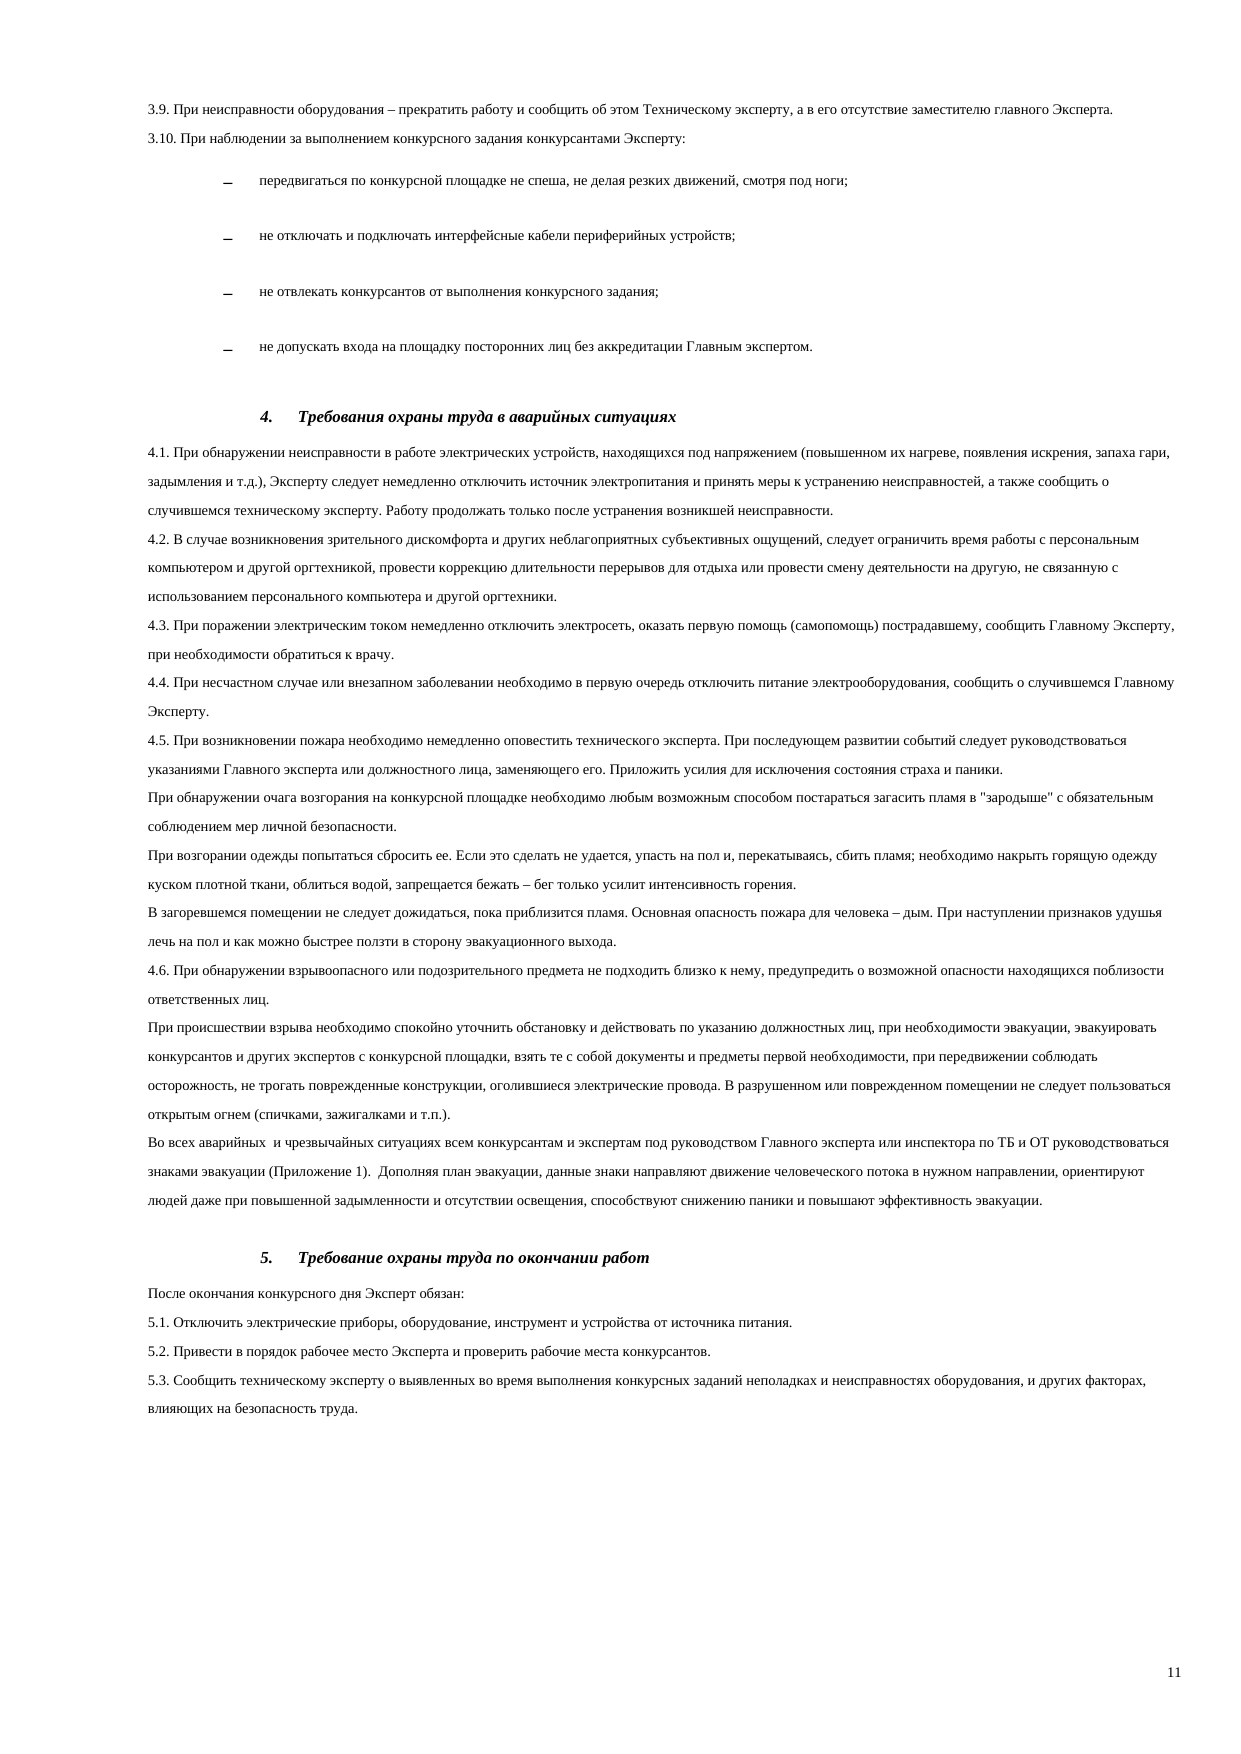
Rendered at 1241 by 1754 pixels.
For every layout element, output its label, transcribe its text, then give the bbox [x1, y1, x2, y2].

text После окончания конкурсного дня Эксперт обязан: [148, 1273, 1181, 1302]
list не допускать входа на площадку посторонних лиц без аккредитации Главным экспертом. [222, 312, 1181, 363]
text 3.9. При неисправности оборудования – прекратить работу и сообщить об этом Техническому эксперту, а в его отсутствие заместителю главного Эксперта. [148, 89, 1181, 117]
text При обнаружении очага возгорания на конкурсной площадке необходимо любым возможным способом постараться загасить пламя в "зародыше" с обязательным соблюдением мер личной безопасности. [148, 777, 1181, 835]
list не отключать и подключать интерфейсные кабели периферийных устройств; [222, 201, 1181, 253]
text 4.1. При обнаружении неисправности в работе электрических устройств, находящихся под напряжением (повышенном их нагреве, появления искрения, запаха гари, задымления и т.д.), Эксперту следует немедленно отключить источник электропитания и принять меры к устранению неисправностей, а также сообщить о случившемся техническому эксперту. Работу продолжать только после устранения возникшей неисправности. [148, 432, 1181, 518]
text 5.1. Отключить электрические приборы, оборудование, инструмент и устройства от источника питания. [148, 1302, 1181, 1331]
subtitle Требования охраны труда в аварийных ситуациях [260, 392, 1181, 426]
text 5.3. Сообщить техническому эксперту о выявленных во время выполнения конкурсных заданий неполадках и неисправностях оборудования, и других факторах, влияющих на безопасность труда. [148, 1359, 1181, 1417]
text Во всех аварийных и чрезвычайных ситуациях всем конкурсантам и экспертам под руководством Главного эксперта или инспектора по ТБ и ОТ руководствоваться знаками эвакуации (Приложение 1). Дополняя план эвакуации, данные знаки направляют движение человеческого потока в нужном направлении, ориентируют людей даже при повышенной задымленности и отсутствии освещения, способствуют снижению паники и повышают эффективность эвакуации. [148, 1122, 1181, 1208]
text 4.2. В случае возникновения зрительного дискомфорта и других неблагоприятных субъективных ощущений, следует ограничить время работы с персональным компьютером и другой оргтехникой, провести коррекцию длительности перерывов для отдыха или провести смену деятельности на другую, не связанную с использованием персонального компьютера и другой оргтехники. [148, 518, 1181, 605]
text 4.6. При обнаружении взрывоопасного или подозрительного предмета не подходить близко к нему, предупредить о возможной опасности находящихся поблизости ответственных лиц. [148, 950, 1181, 1007]
text 4.4. При несчастном случае или внезапном заболевании необходимо в первую очередь отключить питание электрооборудования, сообщить о случившемся Главному Эксперту. [148, 662, 1181, 720]
text 4.5. При возникновении пожара необходимо немедленно оповестить технического эксперта. При последующем развитии событий следует руководствоваться указаниями Главного эксперта или должностного лица, заменяющего его. Приложить усилия для исключения состояния страха и паники. [148, 720, 1181, 777]
text При происшествии взрыва необходимо спокойно уточнить обстановку и действовать по указанию должностных лиц, при необходимости эвакуации, эвакуировать конкурсантов и других экспертов с конкурсной площадки, взять те с собой документы и предметы первой необходимости, при передвижении соблюдать осторожность, не трогать поврежденные конструкции, оголившиеся электрические провода. В разрушенном или поврежденном помещении не следует пользоваться открытым огнем (спичками, зажигалками и т.п.). [148, 1007, 1181, 1122]
list передвигаться по конкурсной площадке не спеша, не делая резких движений, смотря под ноги; [222, 146, 1181, 197]
text При возгорании одежды попытаться сбросить ее. Если это сделать не удается, упасть на пол и, перекатываясь, сбить пламя; необходимо накрыть горящую одежду куском плотной ткани, облиться водой, запрещается бежать – бег только усилит интенсивность горения. [148, 835, 1181, 892]
list не отвлекать конкурсантов от выполнения конкурсного задания; [222, 257, 1181, 308]
text 5.2. Привести в порядок рабочее место Эксперта и проверить рабочие места конкурсантов. [148, 1331, 1181, 1359]
subtitle Требование охраны труда по окончании работ [260, 1233, 1181, 1267]
text 4.3. При поражении электрическим током немедленно отключить электросеть, оказать первую помощь (самопомощь) пострадавшему, сообщить Главному Эксперту, при необходимости обратиться к врачу. [148, 605, 1181, 662]
text 3.10. При наблюдении за выполнением конкурсного задания конкурсантами Эксперту: [148, 117, 1181, 146]
text В загоревшемся помещении не следует дожидаться, пока приблизится пламя. Основная опасность пожара для человека – дым. При наступлении признаков удушья лечь на пол и как можно быстрее ползти в сторону эвакуационного выхода. [148, 892, 1181, 950]
